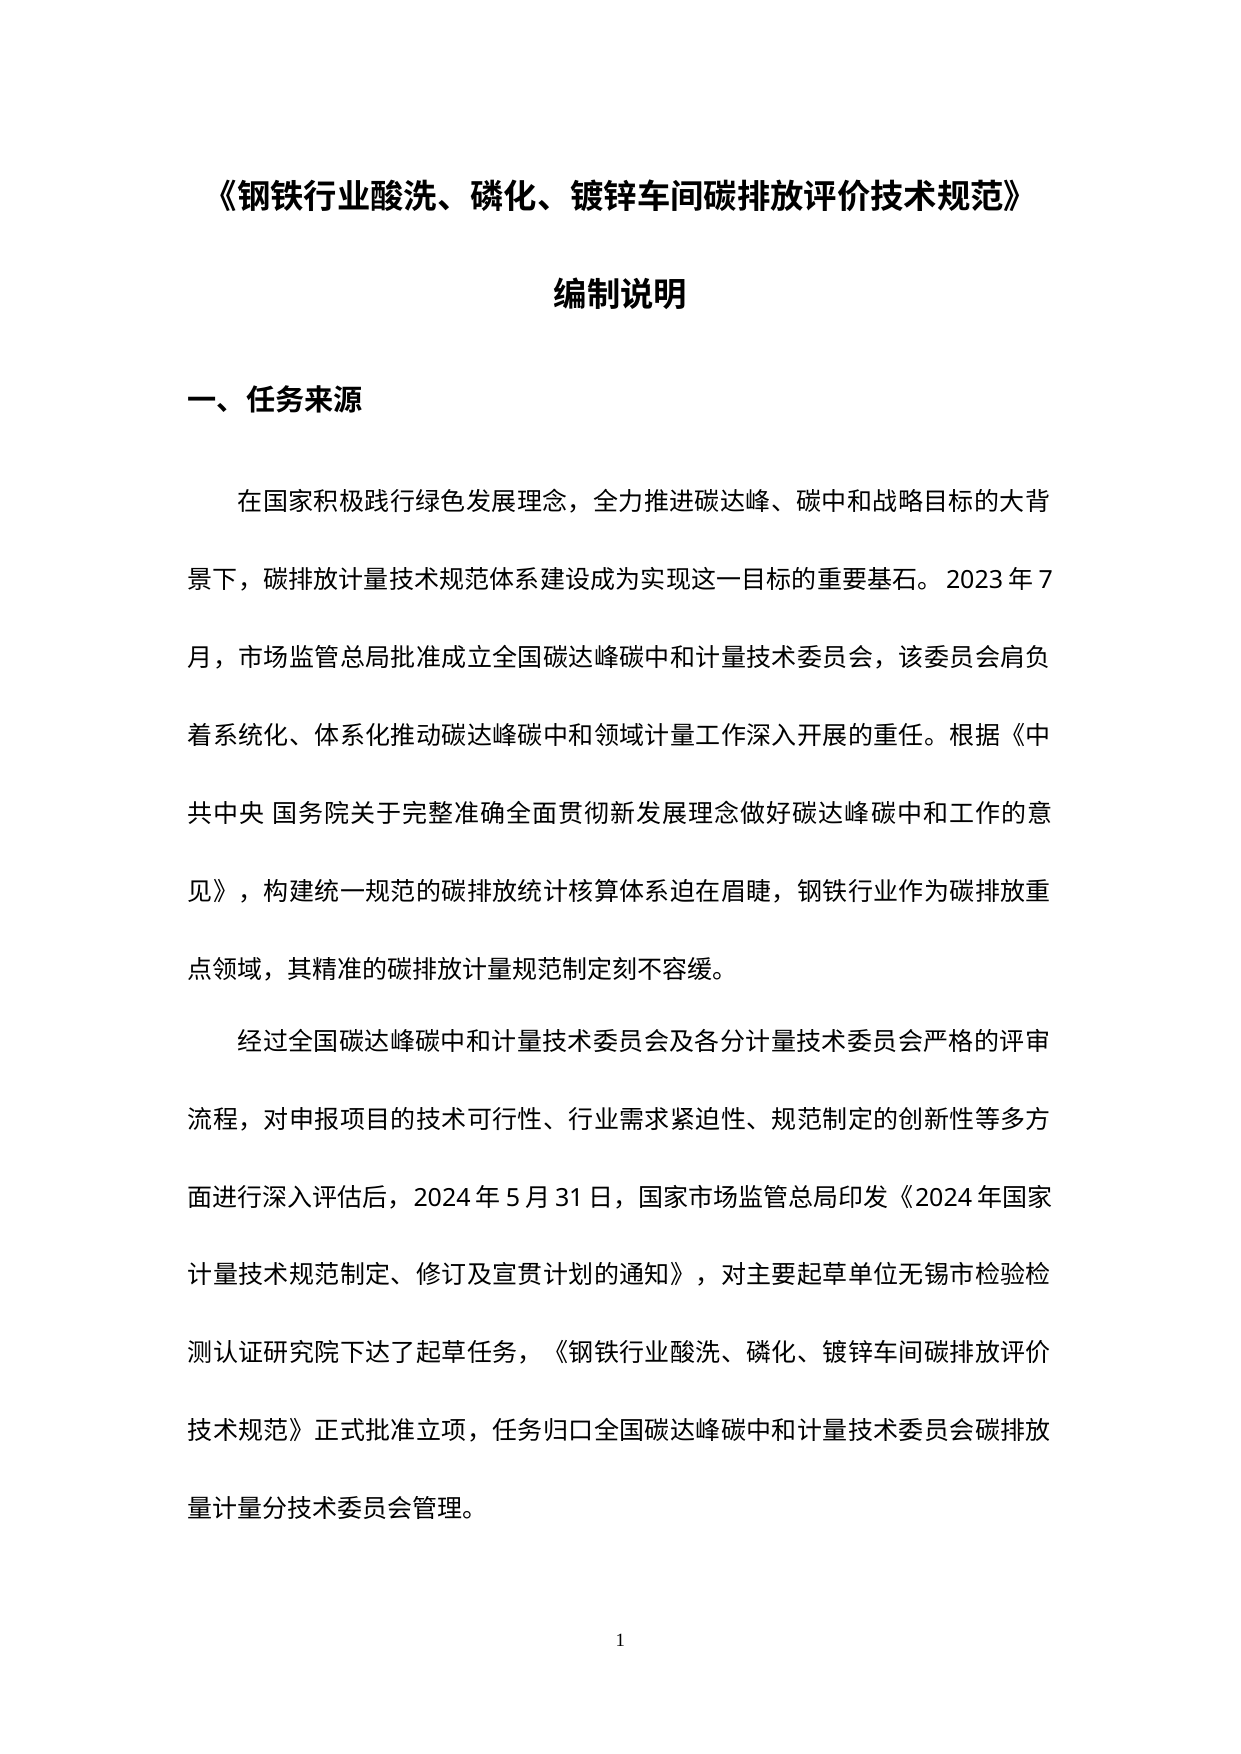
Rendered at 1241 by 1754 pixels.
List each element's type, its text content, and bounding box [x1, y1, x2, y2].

text 一、任务来源 [187, 365, 1053, 430]
text 《钢铁行业酸洗、磷化、镀锌车间碳排放评价技术规范》编制说明 [187, 162, 1053, 324]
text 在国家积极践行绿色发展理念，全力推进碳达峰、碳中和战略目标的大背景下，碳排放计量技术规范体系建设成为实现这一目标的重要基石。2023年7月，市场监管总局批准成立全国碳达峰碳中和计量技术委员会，该委员会肩负着系统化、体系化推动碳达峰碳中和领域计量工作深入开展的重任。根据《中共中央 国务院关于完整准确全面贯彻新发展理念做好碳达峰碳中和工作的意见》，构建统一规范的碳排放统计核算体系迫在眉睫，钢铁行业作为碳排放重点领域，其精准的碳排放计量规范制定刻不容缓。 [187, 467, 1053, 1000]
text 经过全国碳达峰碳中和计量技术委员会及各分计量技术委员会严格的评审流程，对申报项目的技术可行性、行业需求紧迫性、规范制定的创新性等多方面进行深入评估后，2024年5月31日，国家市场监管总局印发《2024年国家计量技术规范制定、修订及宣贯计划的通知》，对主要起草单位无锡市检验检测认证研究院下达了起草任务，《钢铁行业酸洗、磷化、镀锌车间碳排放评价技术规范》正式批准立项，任务归口全国碳达峰碳中和计量技术委员会碳排放量计量分技术委员会管理。 [187, 1007, 1053, 1539]
